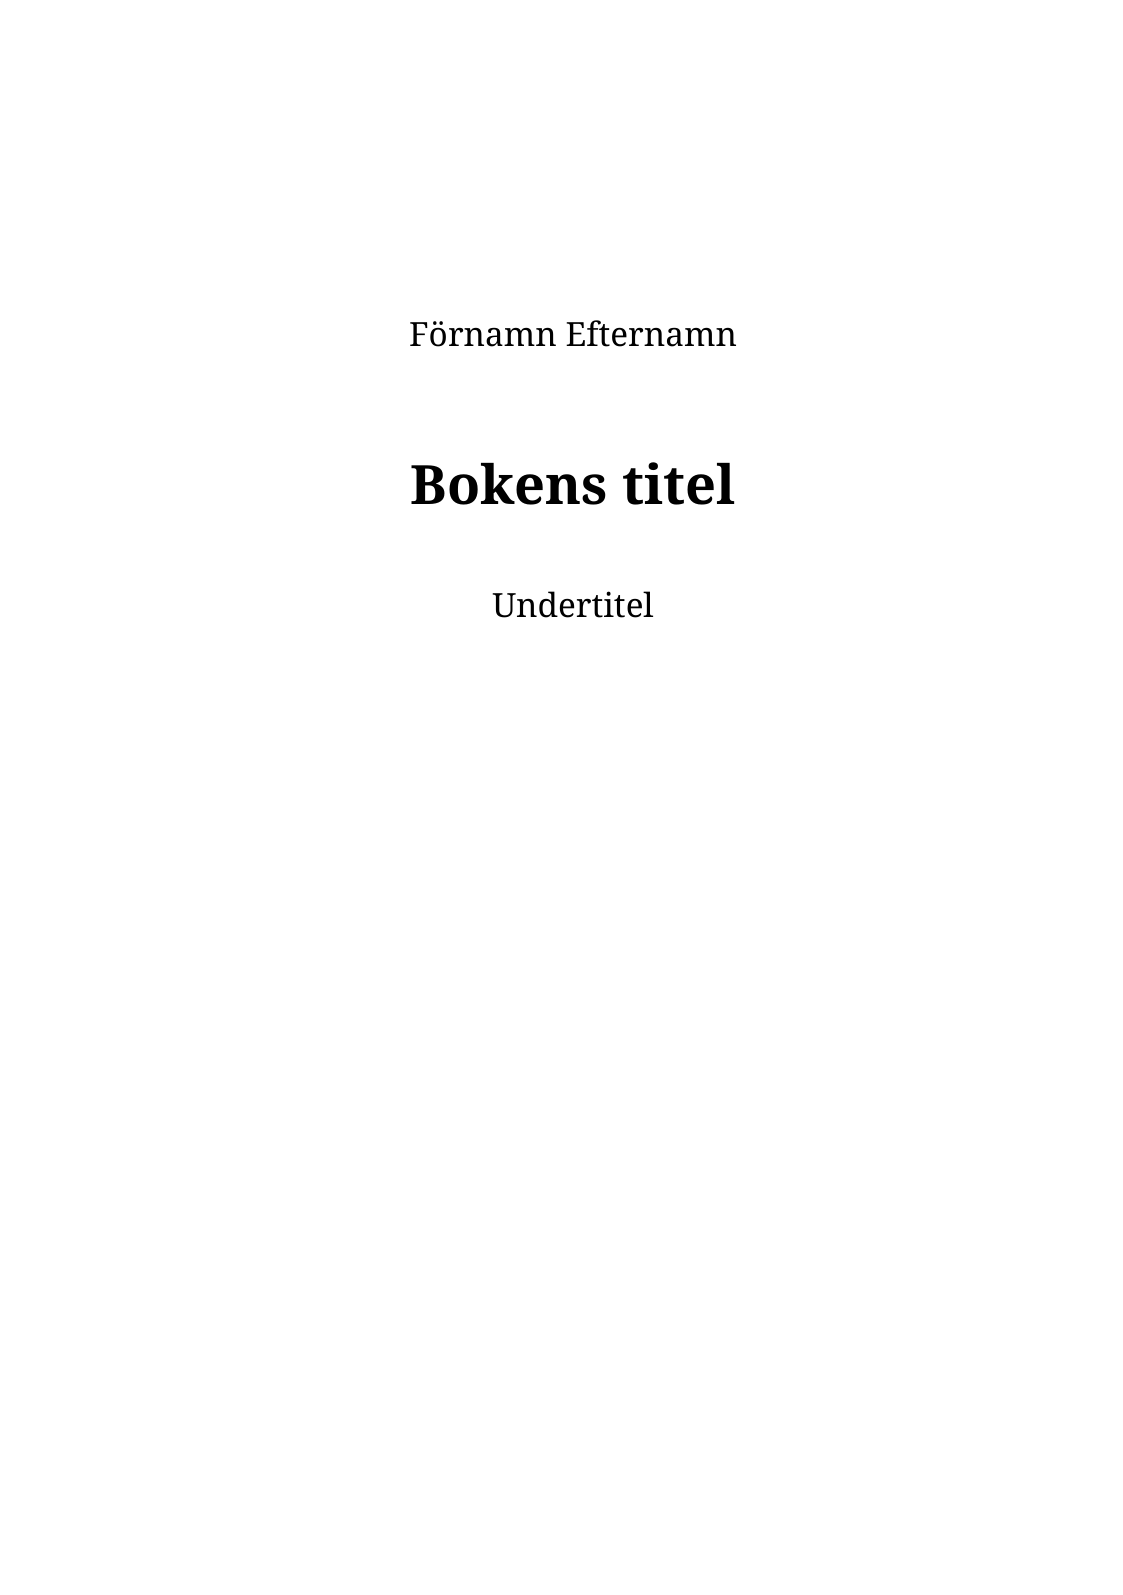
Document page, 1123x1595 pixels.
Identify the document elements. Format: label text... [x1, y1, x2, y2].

subtitle Undertitel [153, 537, 992, 627]
title Bokens titel [153, 372, 992, 520]
text Förnamn Efternamn [153, 310, 992, 356]
